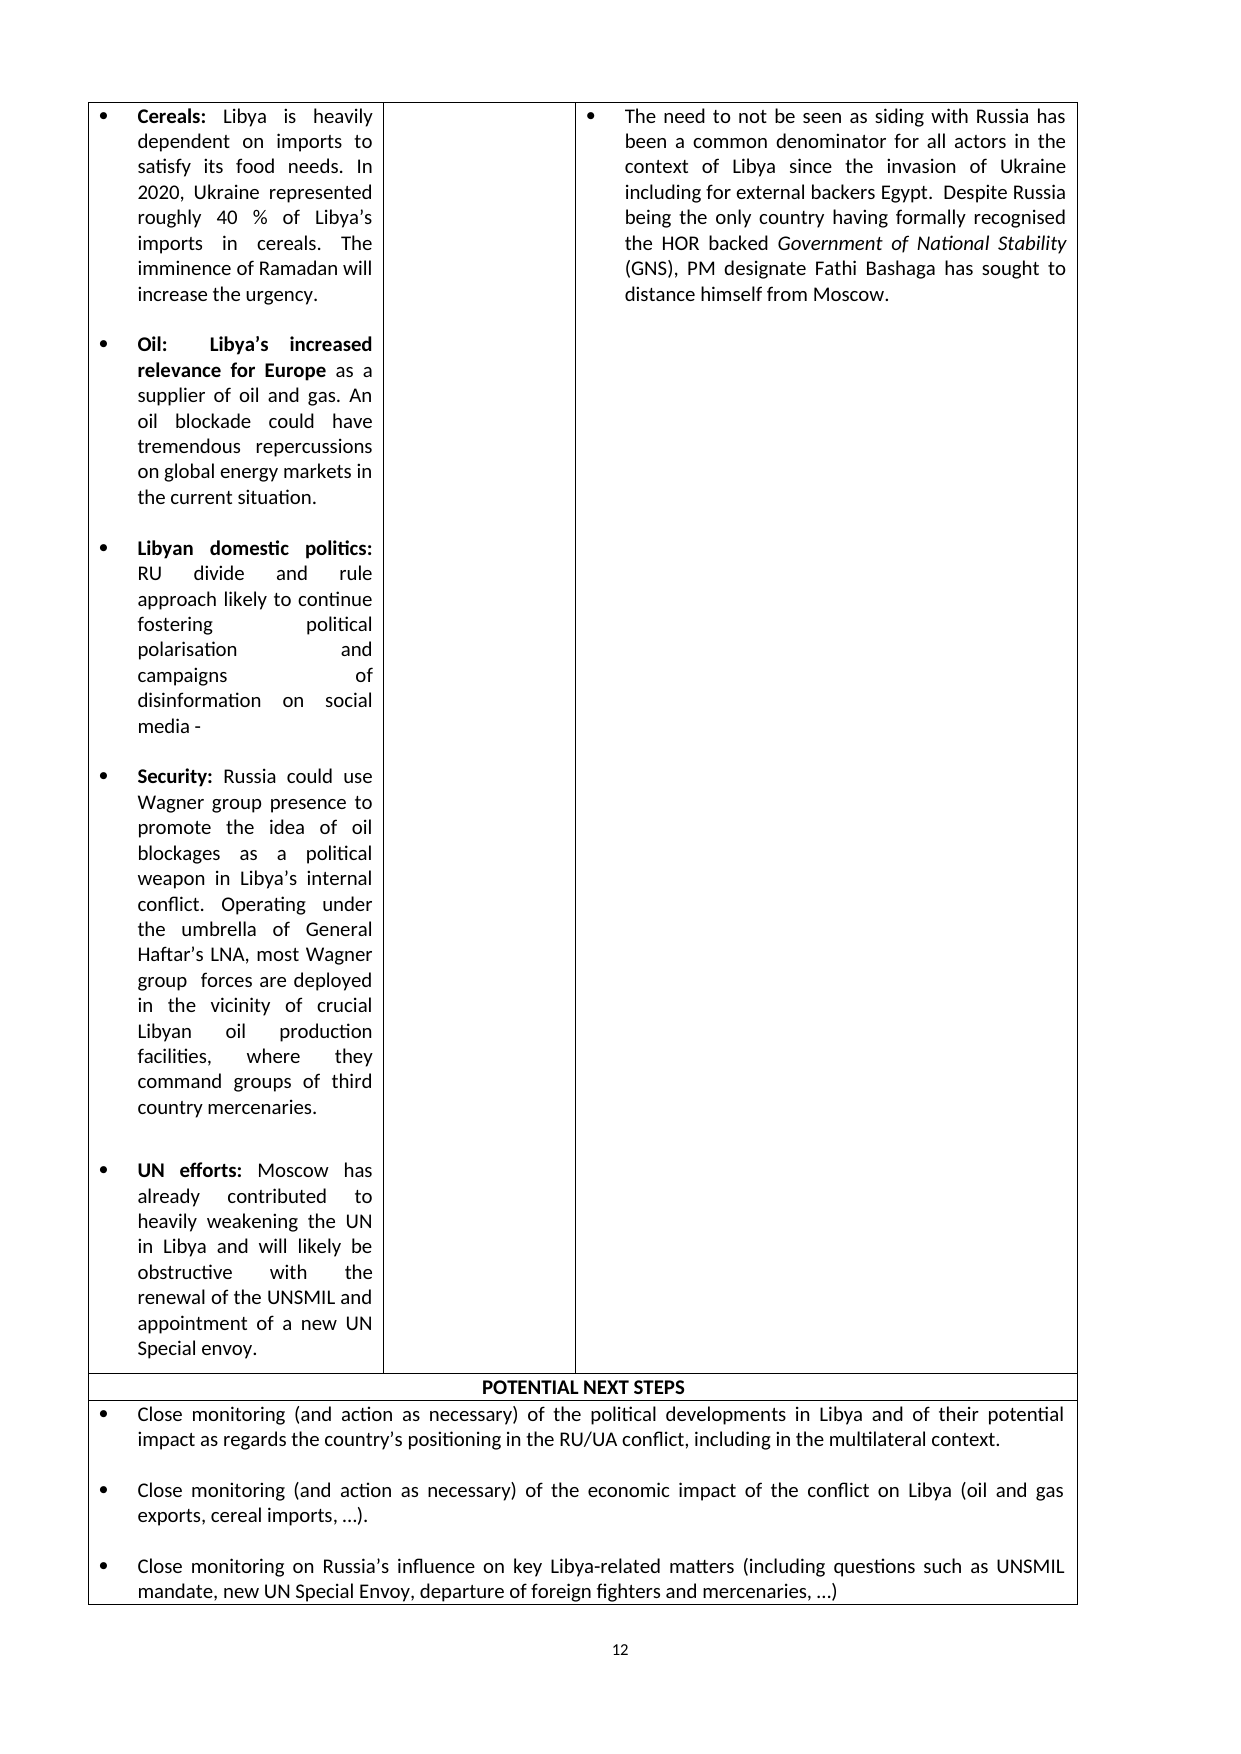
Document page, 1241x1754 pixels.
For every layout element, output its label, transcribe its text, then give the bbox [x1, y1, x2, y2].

table_cell [384, 103, 575, 1373]
table_cell POTENTIAL NEXT STEPS [89, 1374, 1077, 1400]
table_cell Cereals: Libya is heavily dependent on imports to satisfy its food needs. In 2020, Ukraine represented roughly 40 % of Libya’s imports in cereals. The imminence of Ramadan will increase the urgency. Oil: Libya’s increased relevance for Europe as a supplier of oil and gas. An oil blockade could have tremendous repercussions on global energy markets in the current situation. Libyan domestic politics: RU divide and rule approach likely to continue fostering political polarisation and campaigns of disinformation on social media - Security: Russia could use Wagner group presence to promote the idea of oil blockages as a political weapon in Libya’s internal conflict. Operating under the umbrella of General Haftar’s LNA, most Wagner group forces are deployed in the vicinity of crucial Libyan oil production facilities, where they command groups of third country mercenaries. UN efforts: Moscow has already contributed to heavily weakening the UN in Libya and will likely be obstructive with the renewal of the UNSMIL and appointment of a new UN Special envoy. [89, 103, 383, 1373]
table_cell Close monitoring (and action as necessary) of the political developments in Libya and of their potential impact as regards the country’s positioning in the RU/UA conflict, including in the multilateral context. Close monitoring (and action as necessary) of the economic impact of the conflict on Libya (oil and gas exports, cereal imports, …). Close monitoring on Russia’s influence on key Libya-related matters (including questions such as UNSMIL mandate, new UN Special Envoy, departure of foreign fighters and mercenaries, …) [89, 1401, 1077, 1604]
table_cell The need to not be seen as siding with Russia has been a common denominator for all actors in the context of Libya since the invasion of Ukraine including for external backers Egypt. Despite Russia being the only country having formally recognised the HOR backed Government of National Stability (GNS), PM designate Fathi Bashaga has sought to distance himself from Moscow. [576, 103, 1077, 1373]
